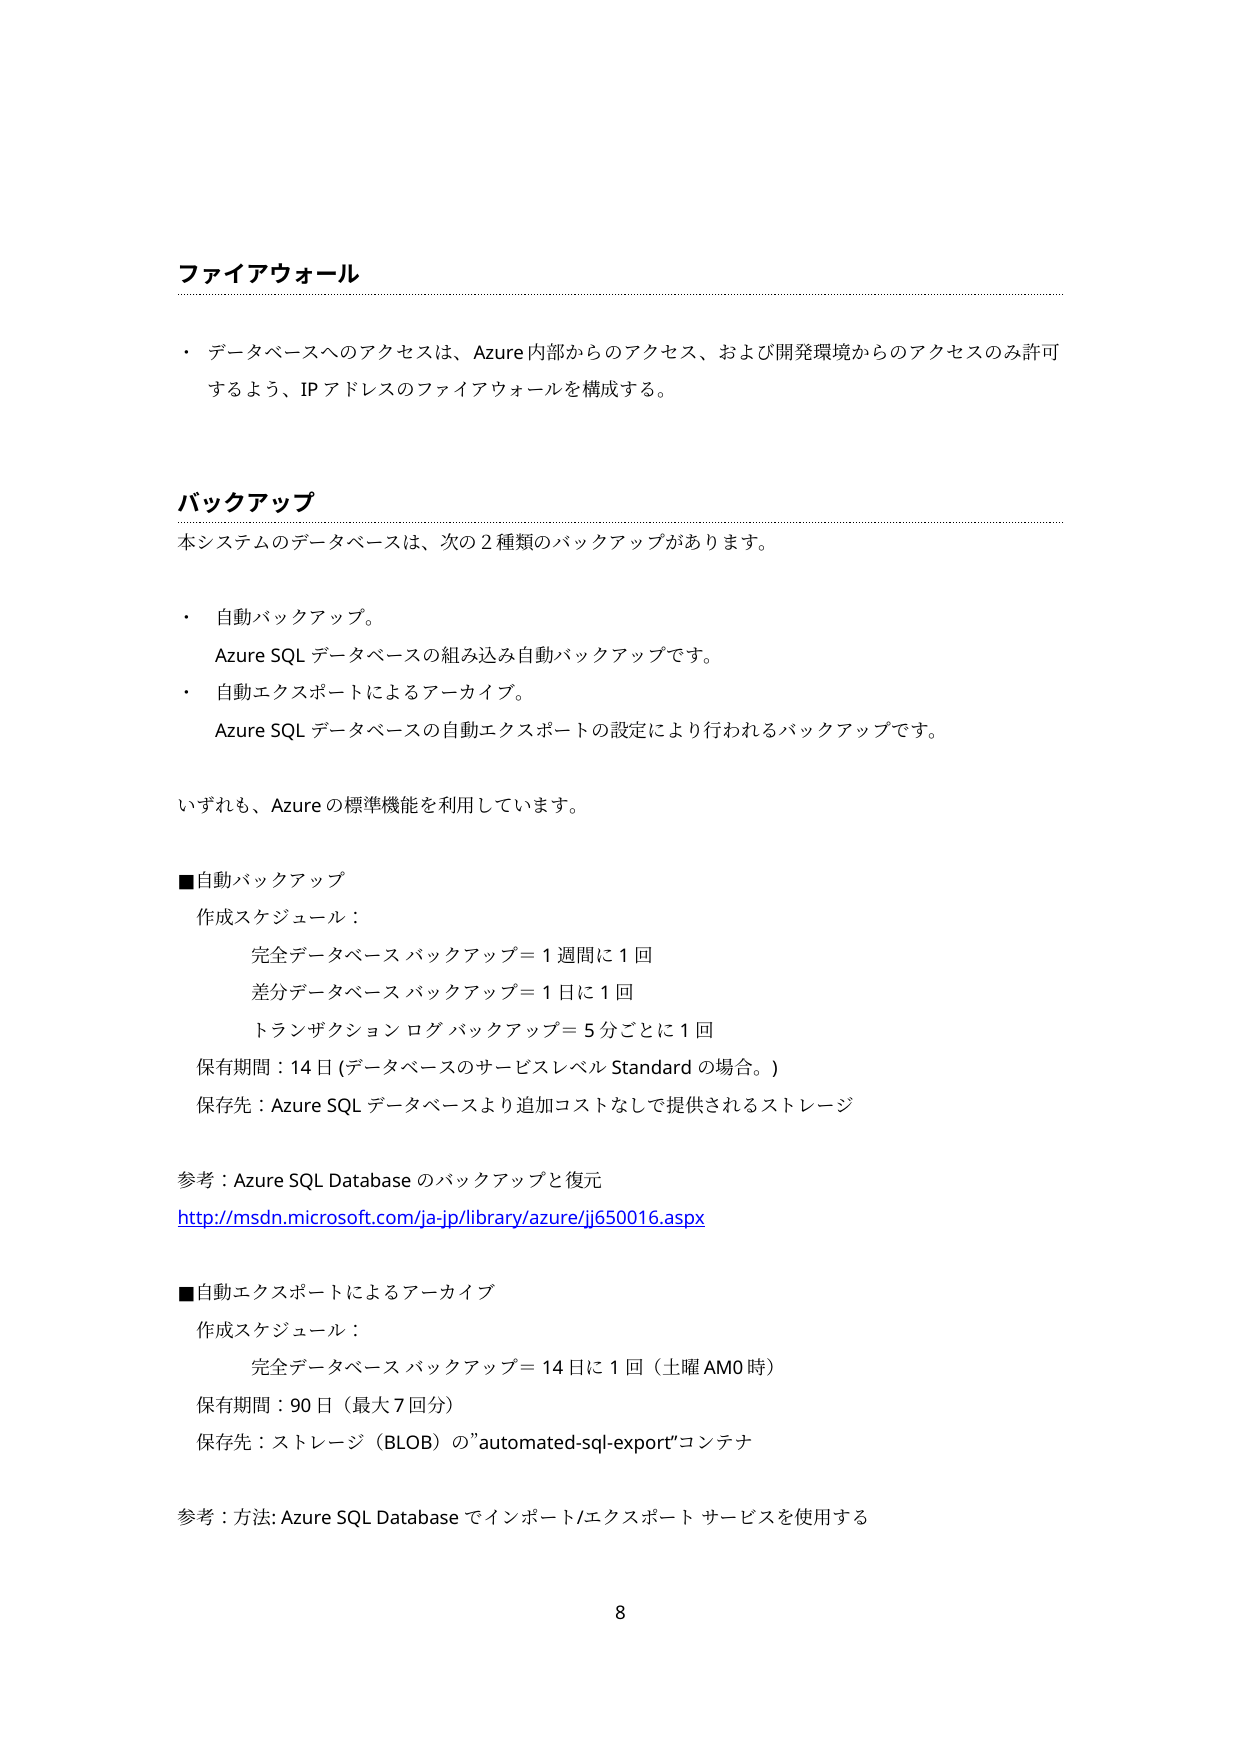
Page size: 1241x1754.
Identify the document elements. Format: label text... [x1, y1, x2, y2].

text 作成スケジュール： [177, 898, 1063, 936]
text 完全データベース バックアップ＝ 1 週間に 1 回 [251, 936, 1063, 973]
text http://msdn.microsoft.com/ja-jp/library/azure/jj650016.aspx [177, 1198, 1063, 1236]
text 作成スケジュール： [177, 1311, 1063, 1348]
text ■自動エクスポートによるアーカイブ [177, 1273, 1063, 1311]
text いずれも、Azureの標準機能を利用しています。 [177, 786, 1063, 823]
text 差分データベース バックアップ＝ 1 日に 1 回 [251, 973, 1063, 1011]
text トランザクション ログ バックアップ＝ 5 分ごとに 1 回 [251, 1011, 1063, 1048]
subtitle バックアップ [177, 482, 1063, 523]
text 保存先：ストレージ（BLOB）の”automated-sql-export”コンテナ [177, 1423, 1063, 1461]
text ■自動バックアップ [177, 861, 1063, 898]
text 参考：方法: Azure SQL Database でインポート/エクスポート サービスを使用する [177, 1498, 1063, 1536]
subtitle ファイアウォール [177, 254, 1063, 295]
text 完全データベース バックアップ＝ 14日に 1 回（土曜AM0時） [251, 1348, 1063, 1386]
text 本システムのデータベースは、次の２種類のバックアップがあります。 [177, 523, 1063, 561]
text 保有期間：90日（最大7回分） [177, 1386, 1063, 1423]
text 保有期間：14日 (データベースのサービスレベル Standard の場合。) [177, 1048, 1063, 1086]
list 自動バックアップ。 Azure SQL データベースの組み込み自動バックアップです。 [177, 598, 1063, 673]
text 保存先：Azure SQL データベースより追加コストなしで提供されるストレージ [177, 1086, 1063, 1123]
list データベースへのアクセスは、Azure内部からのアクセス、および開発環境からのアクセスのみ許可するよう、IPアドレスのファイアウォールを構成する。 [177, 332, 1063, 407]
text 参考：Azure SQL Database のバックアップと復元 [177, 1161, 1063, 1198]
list 自動エクスポートによるアーカイブ。 Azure SQL データベースの自動エクスポートの設定により行われるバックアップです。 [177, 673, 1063, 748]
